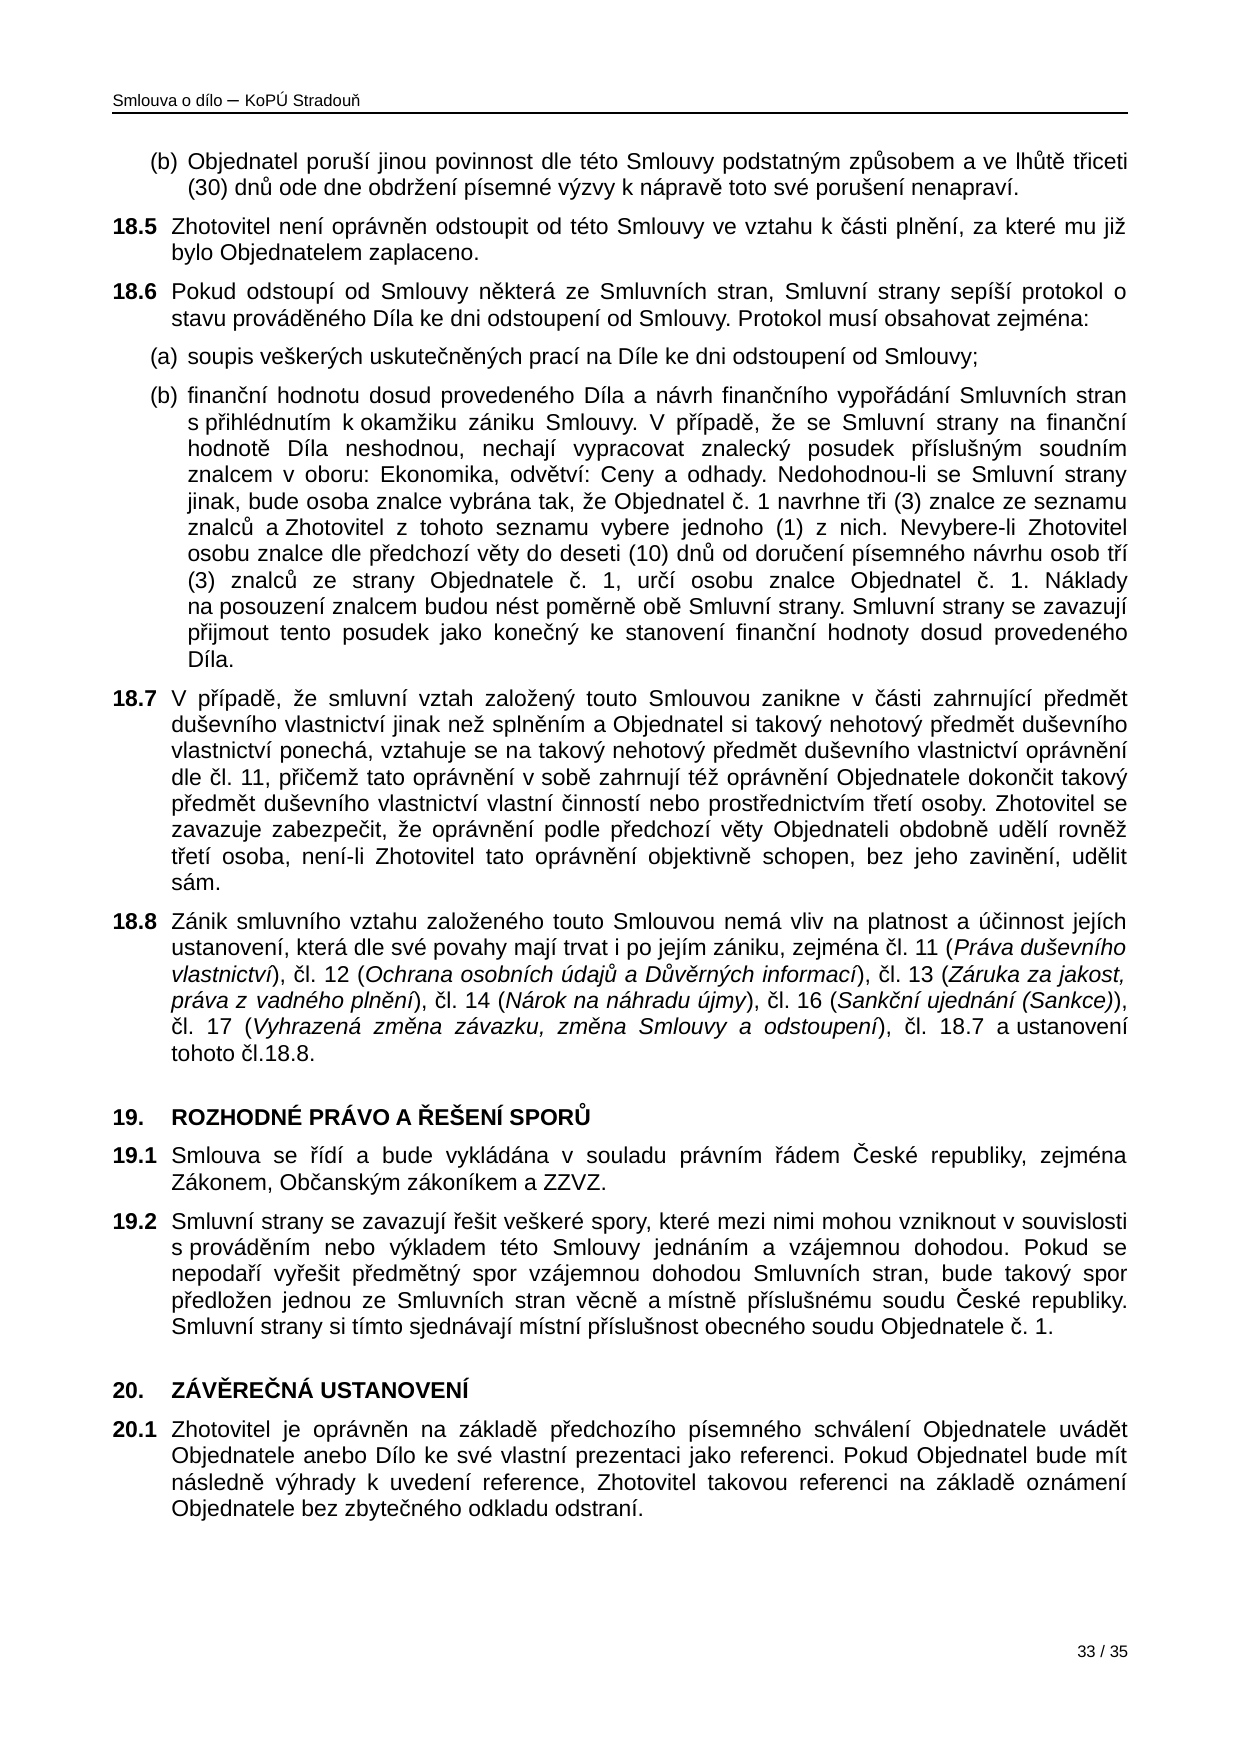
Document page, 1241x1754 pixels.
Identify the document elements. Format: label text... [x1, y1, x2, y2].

text Smluvní strany se zavazují řešit veškeré spory, které mezi nimi mohou vzniknout v souvislosti s prováděním nebo výkladem této Smlouvy jednáním a vzájemnou dohodou. Pokud se nepodaří vyřešit předmětný spor vzájemnou dohodou Smluvních stran, bude takový spor předložen jednou ze Smluvních stran věcně a místně příslušnému soudu České republiky. Smluvní strany si tímto sjednávají místní příslušnost obecného soudu Objednatele č. 1. [112, 1208, 1128, 1339]
text Zhotovitel není oprávněn odstoupit od této Smlouvy ve vztahu k části plnění, za které mu již bylo Objednatelem zaplaceno. [112, 213, 1128, 266]
text Pokud odstoupí od Smlouvy některá ze Smluvních stran, Smluvní strany sepíší protokol o stavu prováděného Díla ke dni odstoupení od Smlouvy. Protokol musí obsahovat zejména: [112, 278, 1128, 331]
text Zánik smluvního vztahu založeného touto Smlouvou nemá vliv na platnost a účinnost jejích ustanovení, která dle své povahy mají trvat i po jejím zániku, zejména čl. 11 (Práva duševního vlastnictví), čl. 12 (Ochrana osobních údajů a Důvěrných informací), čl. 13 (Záruka za jakost, práva z vadného plnění), čl. 14 (Nárok na náhradu újmy), čl. 16 (Sankční ujednání (Sankce)), čl. 17 (Vyhrazená změna závazku, změna Smlouvy a odstoupení), čl. 18.7 a ustanovení tohoto čl.18.8. [112, 908, 1128, 1066]
list Objednatel poruší jinou povinnost dle této Smlouvy podstatným způsobem a ve lhůtě třiceti (30) dnů ode dne obdržení písemné výzvy k nápravě toto své porušení nenapraví. [150, 148, 1128, 200]
text Zhotovitel je oprávněn na základě předchozího písemného schválení Objednatele uvádět Objednatele anebo Dílo ke své vlastní prezentaci jako referenci. Pokud Objednatel bude mít následně výhrady k uvedení reference, Zhotovitel takovou referenci na základě oznámení Objednatele bez zbytečného odkladu odstraní. [112, 1416, 1128, 1521]
text Smlouva se řídí a bude vykládána v souladu právním řádem České republiky, zejména Zákonem, Občanským zákoníkem a ZZVZ. [112, 1142, 1128, 1195]
list soupis veškerých uskutečněných prací na Díle ke dni odstoupení od Smlouvy; [150, 343, 1128, 370]
text Rozhodné právo a řešení sporů [112, 1103, 1128, 1130]
list finanční hodnotu dosud provedeného Díla a návrh finančního vypořádání Smluvních stran s přihlédnutím k okamžiku zániku Smlouvy. V případě, že se Smluvní strany na finanční hodnotě Díla neshodnou, nechají vypracovat znalecký posudek příslušným soudním znalcem v oboru: Ekonomika, odvětví: Ceny a odhady. Nedohodnou-li se Smluvní strany jinak, bude osoba znalce vybrána tak, že Objednatel č. 1 navrhne tři (3) znalce ze seznamu znalců a Zhotovitel z tohoto seznamu vybere jednoho (1) z nich. Nevybere-li Zhotovitel osobu znalce dle předchozí věty do deseti (10) dnů od doručení písemného návrhu osob tří (3) znalců ze strany Objednatele č. 1, určí osobu znalce Objednatel č. 1. Náklady na posouzení znalcem budou nést poměrně obě Smluvní strany. Smluvní strany se zavazují přijmout tento posudek jako konečný ke stanovení finanční hodnoty dosud provedeného Díla. [150, 382, 1128, 672]
text V případě, že smluvní vztah založený touto Smlouvou zanikne v části zahrnující předmět duševního vlastnictví jinak než splněním a Objednatel si takový nehotový předmět duševního vlastnictví ponechá, vztahuje se na takový nehotový předmět duševního vlastnictví oprávnění dle čl. 11, přičemž tato oprávnění v sobě zahrnují též oprávnění Objednatele dokončit takový předmět duševního vlastnictví vlastní činností nebo prostřednictvím třetí osoby. Zhotovitel se zavazuje zabezpečit, že oprávnění podle předchozí věty Objednateli obdobně udělí rovněž třetí osoba, není-li Zhotovitel tato oprávnění objektivně schopen, bez jeho zavinění, udělit sám. [112, 684, 1128, 895]
text Závěrečná ustanovení [112, 1377, 1128, 1403]
